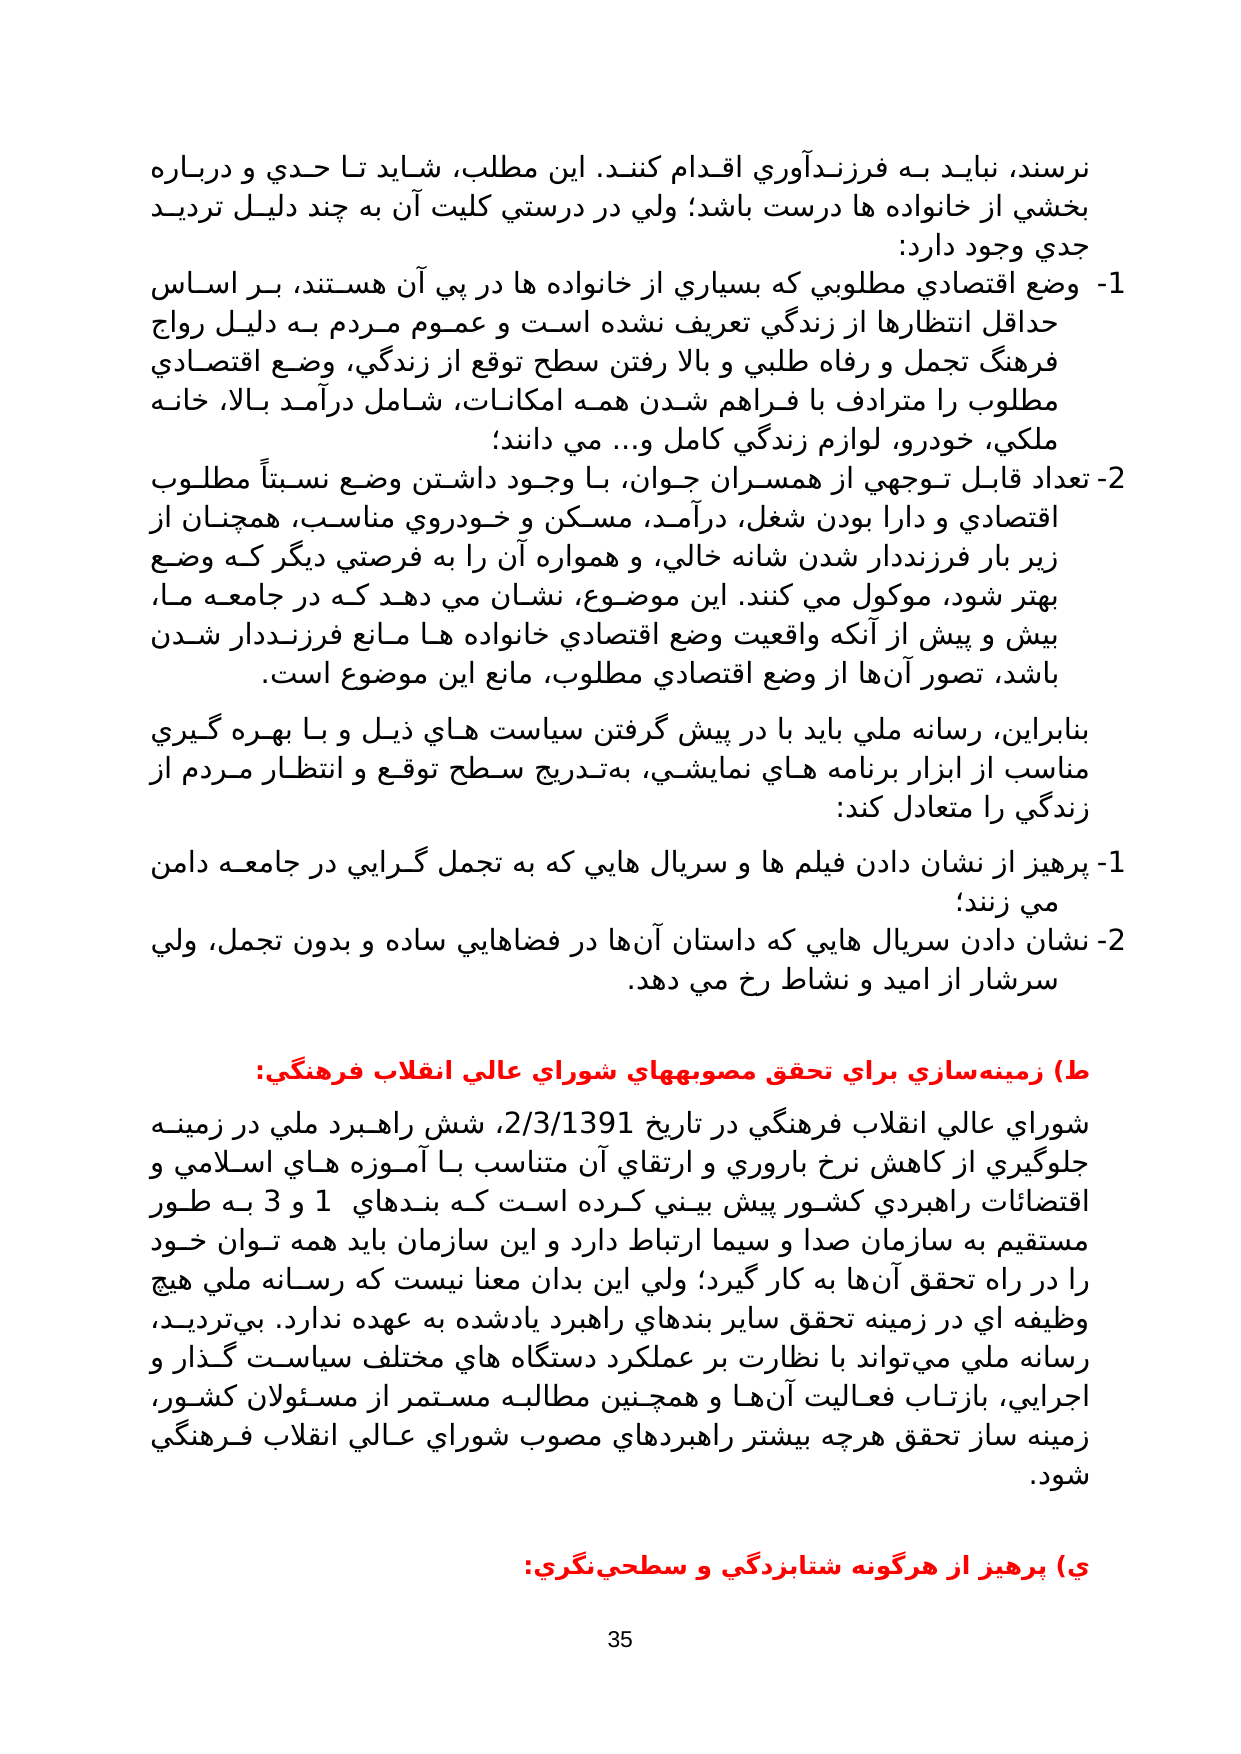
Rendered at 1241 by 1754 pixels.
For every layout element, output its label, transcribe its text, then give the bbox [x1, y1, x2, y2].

text بنابراين، رسانه ملي بايد با در پيش گرفتن سياست هاي ذيل و با بهره گيري مناسب از ابزار برنامه هاي نمايشي، به‌تدريج سطح توقع و انتظار مردم از زندگي را متعادل کند: [150, 712, 1090, 824]
text ط) زمينه‌سازي براي تحقق مصوبه‏هاي شوراي عالي انقلاب فرهنگي: [150, 1018, 1090, 1086]
text شوراي عالي انقلاب فرهنگي در تاريخ 2/3/1391، شش راهبرد ملي در زمينه جلوگيري از کاهش نرخ باروري و ارتقاي آن متناسب با آموزه هاي اسلامي و اقتضائات راهبردي کشور پيش بيني کرده است که بندهاي 1 و 3 به طور مستقيم به سازمان صدا و سيما ارتباط دارد و اين سازمان بايد همه توان خود را در راه تحقق آن‌ها به کار گيرد؛ ولي اين بدان معنا نيست که رسانه ملي هيچ وظيفه اي در زمينه تحقق ساير بندهاي راهبرد يادشده به عهده ندارد. بي‌ترديد، رسانه ملي مي‌تواند با نظارت بر عملکرد دستگاه هاي مختلف سياست گذار و اجرايي، بازتاب فعاليت آن‌ها و همچنين مطالبه مستمر از مسئولان کشور، زمينه ساز تحقق هرچه بيشتر راهبردهاي مصوب شوراي عالي انقلاب فرهنگي شود. [150, 1107, 1090, 1491]
list نشان دادن سريال هايي که داستان آن‌ها در فضاهايي ساده و بدون تجمل، ولي سرشار از اميد و نشاط رخ مي دهد. [150, 923, 1097, 996]
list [150, 150, 1090, 262]
text ي) پرهيز از هرگونه شتابزدگي و سطحي‌نگري: [150, 1513, 1090, 1580]
list وضع اقتصادي مطلوبي که بسياري از خانواده ها در پي آن هستند، بر اساس حداقل انتظارها از زندگي تعريف نشده است و عموم مردم به دليل رواج فرهنگ تجمل و رفاه طلبي و بالا رفتن سطح توقع از زندگي، وضع اقتصادي مطلوب را مترادف با فراهم شدن همه امکانات، شامل درآمد بالا، خانه ملکي، خودرو، لوازم زندگي کامل و... مي دانند؛ [150, 267, 1097, 457]
list پرهيز از نشان دادن فيلم ها و سريال هايي که به تجمل گرايي در جامعه دامن مي زنند؛ [150, 846, 1097, 918]
list تعداد قابل توجهي از همسران جوان، با وجود داشتن وضع نسبتاً مطلوب اقتصادي و دارا بودن شغل، درآمد، مسکن و خودروي مناسب، همچنان از زير بار فرزنددار شدن شانه خالي، و همواره آن را به فرصتي ديگر که وضع بهتر شود، موکول مي کنند. اين موضوع، نشان مي دهد که در جامعه ما، بيش و پيش از آنکه واقعيت وضع اقتصادي خانواده ها مانع فرزنددار شدن باشد، تصور آن‌ها از وضع اقتصادي مطلوب، مانع اين موضوع است. [150, 462, 1097, 690]
